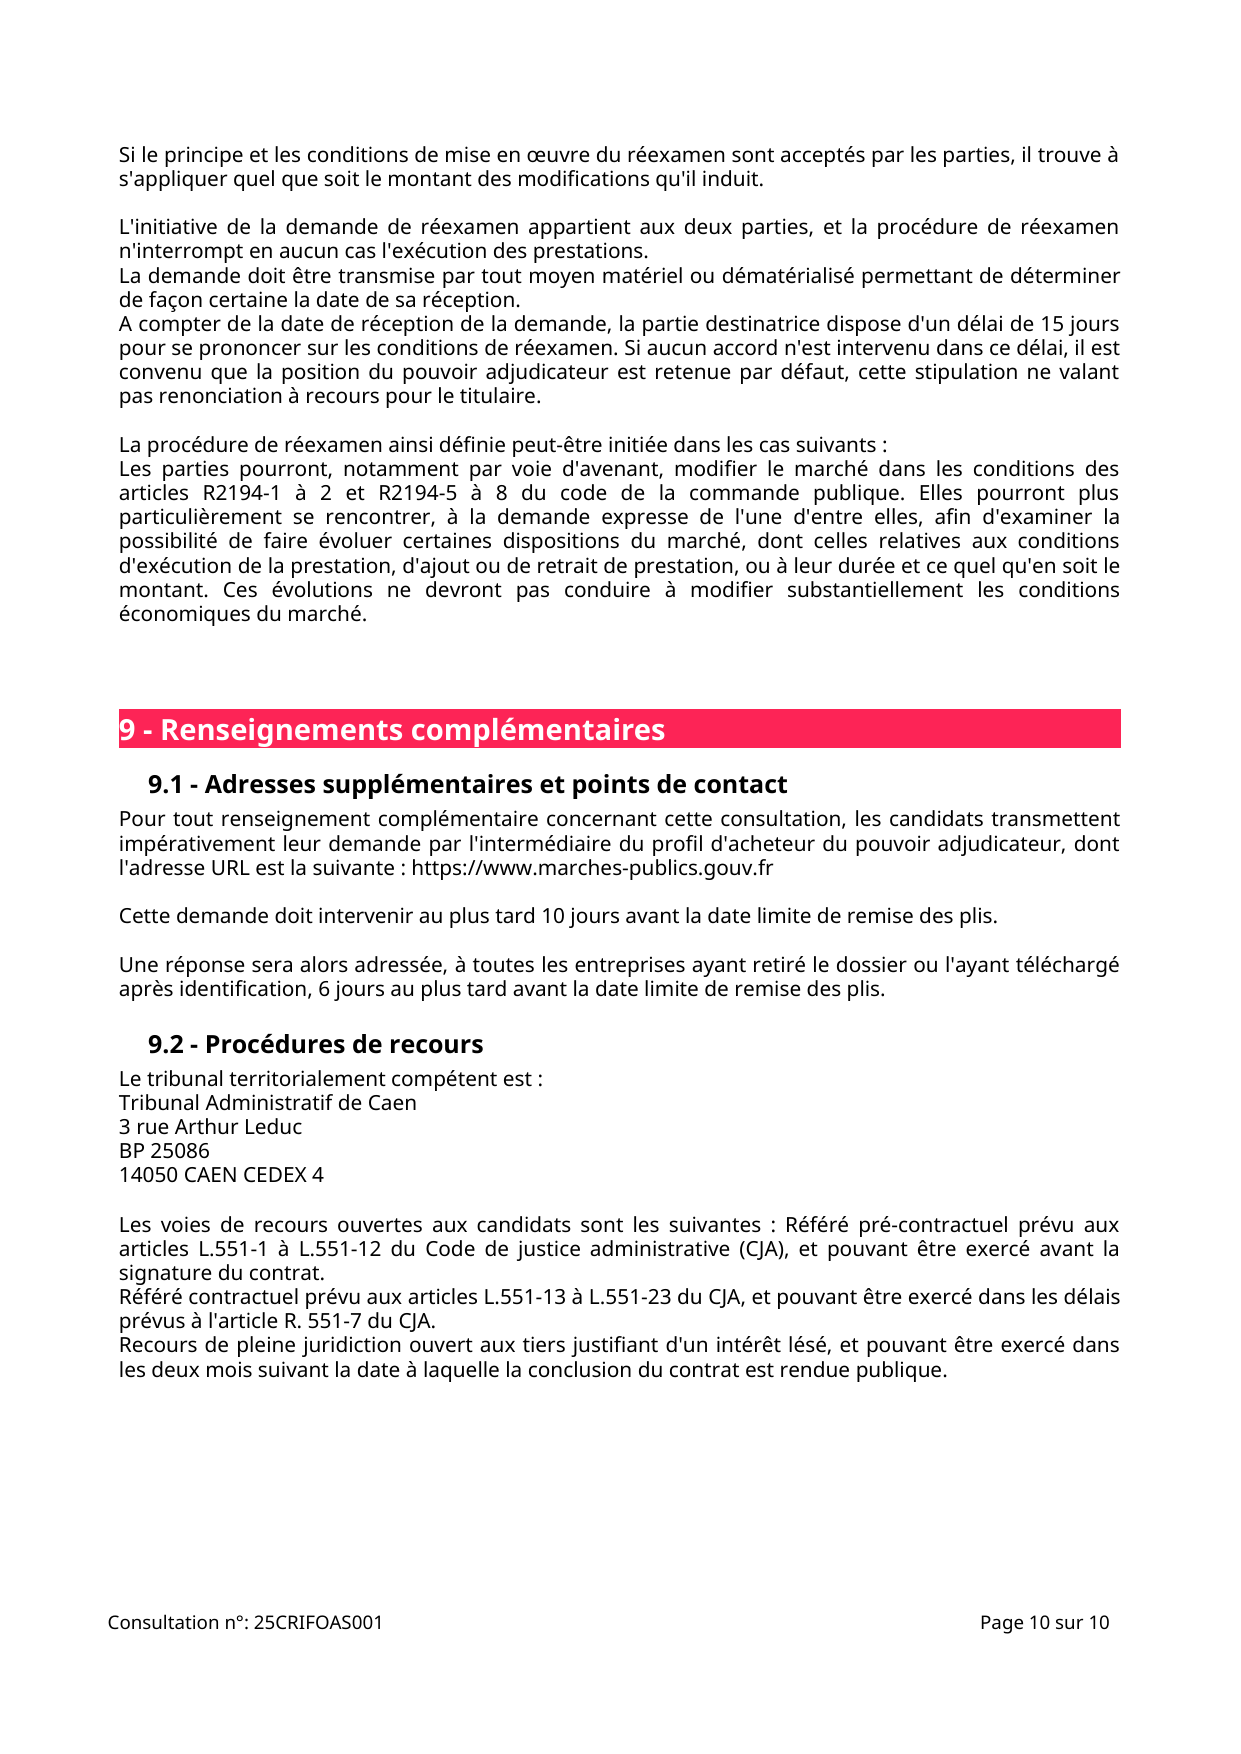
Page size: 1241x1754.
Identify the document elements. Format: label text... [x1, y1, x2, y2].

text Les parties pourront, notamment par voie d'avenant, modifier le marché dans les conditions des articles R2194-1 à 2 et R2194-5 à 8 du code de la commande publique. Elles pourront plus particulièrement se rencontrer, à la demande expresse de l'une d'entre elles, afin d'examiner la possibilité de faire évoluer certaines dispositions du marché, dont celles relatives aux conditions d'exécution de la prestation, d'ajout ou de retrait de prestation, ou à leur durée et ce quel qu'en soit le montant. Ces évolutions ne devront pas conduire à modifier substantiellement les conditions économiques du marché. [119, 457, 1121, 626]
subtitle 9.2 - Procédures de recours [148, 1027, 1121, 1061]
text Recours de pleine juridiction ouvert aux tiers justifiant d'un intérêt lésé, et pouvant être exercé dans les deux mois suivant la date à laquelle la conclusion du contrat est rendue publique. [119, 1334, 1121, 1382]
text Tribunal Administratif de Caen [119, 1091, 1121, 1115]
text 14050 CAEN CEDEX 4 [119, 1164, 1121, 1188]
text Les voies de recours ouvertes aux candidats sont les suivantes : Référé pré-contractuel prévu aux articles L.551-1 à L.551-12 du Code de justice administrative (CJA), et pouvant être exercé avant la signature du contrat. [119, 1213, 1121, 1285]
text L'initiative de la demande de réexamen appartient aux deux parties, et la procédure de réexamen n'interrompt en aucun cas l'exécution des prestations. [119, 215, 1121, 264]
text Pour tout renseignement complémentaire concernant cette consultation, les candidats transmettent impérativement leur demande par l'intermédiaire du profil d'acheteur du pouvoir adjudicateur, dont l'adresse URL est la suivante : https://www.marches-publics.gouv.fr [119, 807, 1121, 880]
text Une réponse sera alors adressée, à toutes les entreprises ayant retiré le dossier ou l'ayant téléchargé après identification, 6 jours au plus tard avant la date limite de remise des plis. [119, 953, 1121, 1002]
subtitle 9.1 - Adresses supplémentaires et points de contact [148, 767, 1121, 801]
text La demande doit être transmise par tout moyen matériel ou dématérialisé permettant de déterminer de façon certaine la date de sa réception. [119, 264, 1121, 312]
text Référé contractuel prévu aux articles L.551-13 à L.551-23 du CJA, et pouvant être exercé dans les délais prévus à l'article R. 551-7 du CJA. [119, 1285, 1121, 1334]
text Le tribunal territorialement compétent est : [119, 1067, 1121, 1091]
text BP 25086 [119, 1139, 1121, 1164]
subtitle 9 - Renseignements complémentaires [119, 709, 1121, 748]
text 3 rue Arthur Leduc [119, 1115, 1121, 1139]
text Si le principe et les conditions de mise en œuvre du réexamen sont acceptés par les parties, il trouve à s'appliquer quel que soit le montant des modifications qu'il induit. [119, 143, 1121, 191]
text A compter de la date de réception de la demande, la partie destinatrice dispose d'un délai de 15 jours pour se prononcer sur les conditions de réexamen. Si aucun accord n'est intervenu dans ce délai, il est convenu que la position du pouvoir adjudicateur est retenue par défaut, cette stipulation ne valant pas renonciation à recours pour le titulaire. [119, 312, 1121, 409]
text Cette demande doit intervenir au plus tard 10 jours avant la date limite de remise des plis. [119, 904, 1121, 928]
text La procédure de réexamen ainsi définie peut-être initiée dans les cas suivants : [119, 433, 1121, 457]
